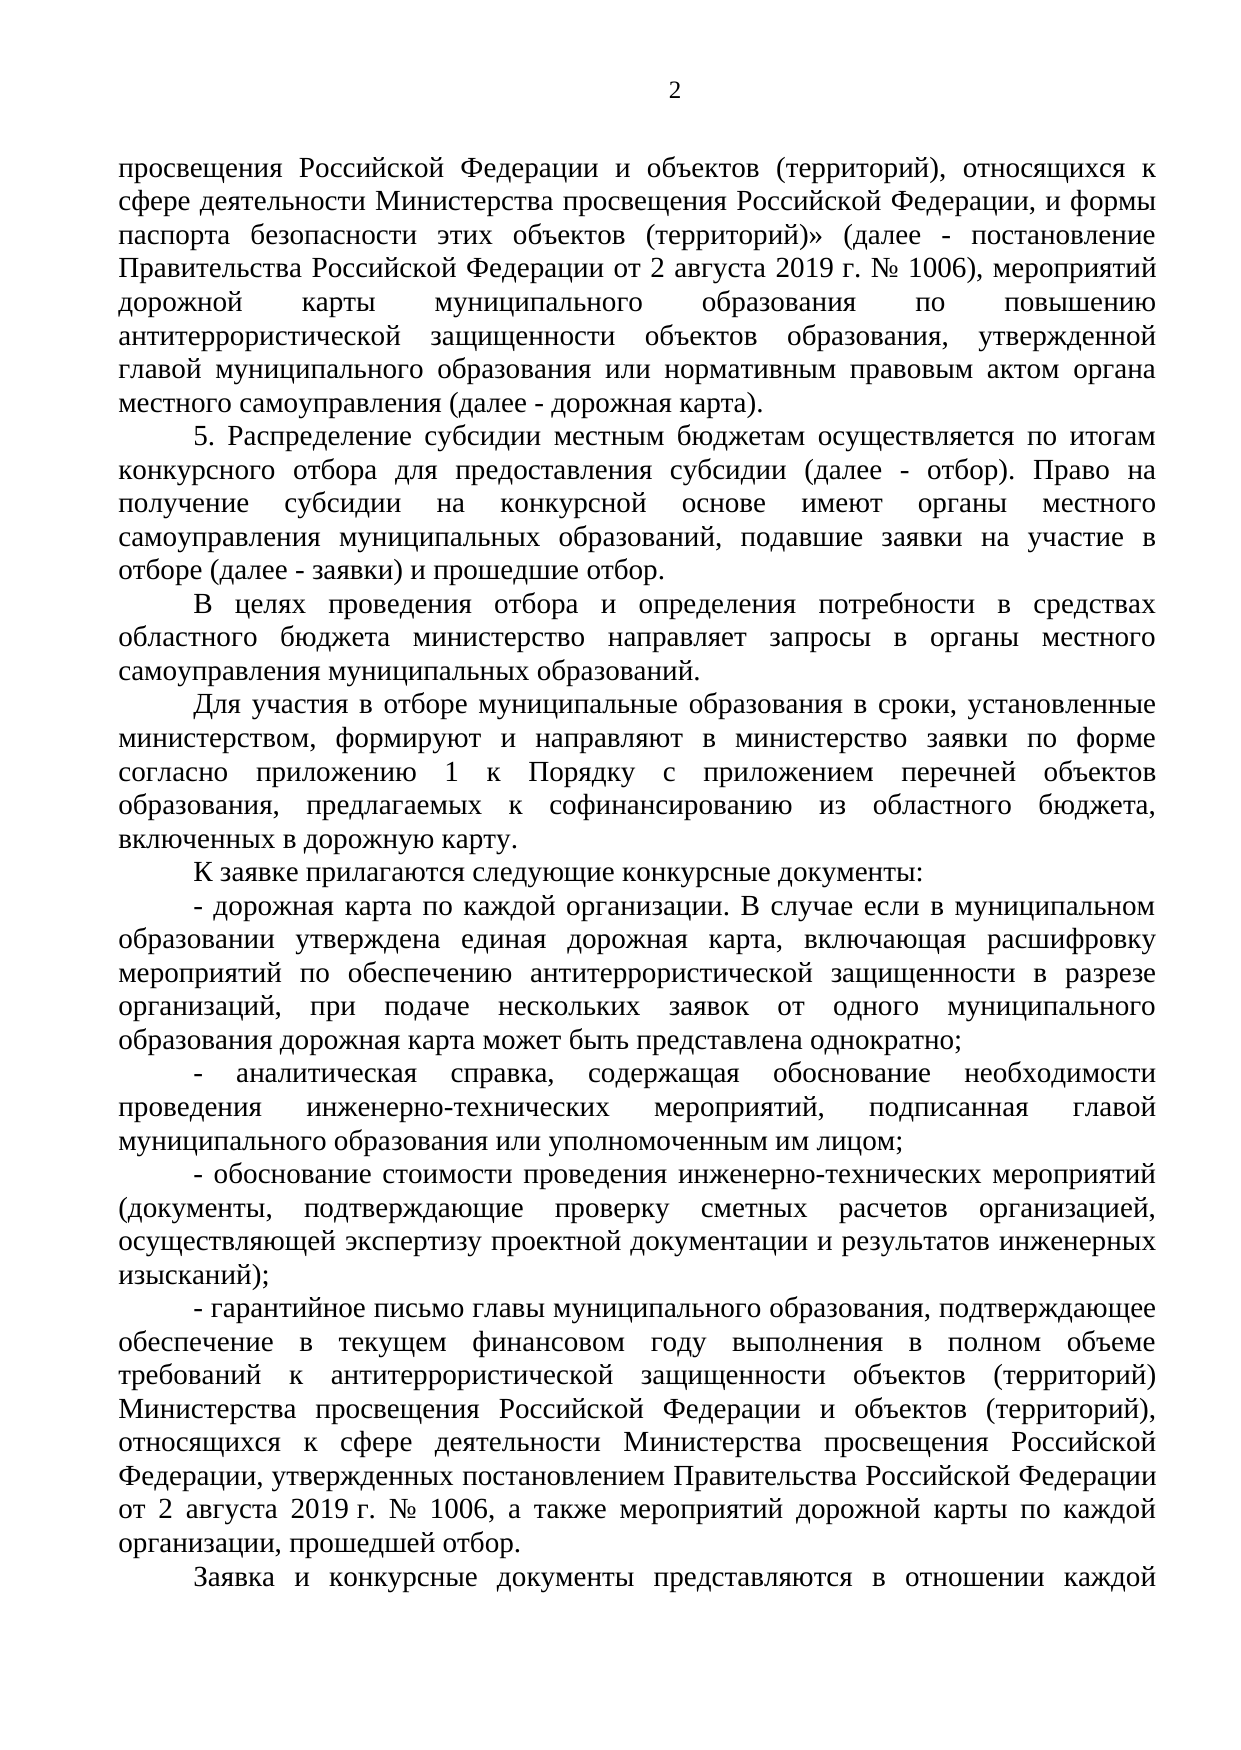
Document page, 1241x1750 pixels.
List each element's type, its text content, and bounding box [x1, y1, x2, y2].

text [118, 150, 1157, 418]
text - аналитическая справка, содержащая обоснование необходимости проведения инженерно-технических мероприятий, подписанная главой муниципального образования или уполномоченным им лицом; [118, 1056, 1157, 1156]
text В целях проведения отбора и определения потребности в средствах областного бюджета министерство направляет запросы в органы местного самоуправления муниципальных образований. [118, 586, 1157, 687]
text Для участия в отборе муниципальные образования в сроки, установленные министерством, формируют и направляют в министерство заявки по форме согласно приложению 1 к Порядку с приложением перечней объектов образования, предлагаемых к софинансированию из областного бюджета, включенных в дорожную карту. [118, 687, 1157, 854]
text - обоснование стоимости проведения инженерно-технических мероприятий (документы, подтверждающие проверку сметных расчетов организацией, осуществляющей экспертизу проектной документации и результатов инженерных изысканий); [118, 1156, 1157, 1290]
text - гарантийное письмо главы муниципального образования, подтверждающее обеспечение в текущем финансовом году выполнения в полном объеме требований к антитеррористической защищенности объектов (территорий) Министерства просвещения Российской Федерации и объектов (территорий), относящихся к сфере деятельности Министерства просвещения Российской Федерации, утвержденных постановлением Правительства Российской Федерации от 2 августа 2019 г. № 1006, а также мероприятий дорожной карты по каждой организации, прошедшей отбор. [118, 1290, 1157, 1559]
text К заявке прилагаются следующие конкурсные документы: [118, 854, 1157, 888]
text 5. Распределение субсидии местным бюджетам осуществляется по итогам конкурсного отбора для предоставления субсидии (далее - отбор). Право на получение субсидии на конкурсной основе имеют органы местного самоуправления муниципальных образований, подавшие заявки на участие в отборе (далее - заявки) и прошедшие отбор. [118, 418, 1157, 586]
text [118, 1559, 1157, 1592]
text - дорожная карта по каждой организации. В случае если в муниципальном образовании утверждена единая дорожная карта, включающая расшифровку мероприятий по обеспечению антитеррористической защищенности в разрезе организаций, при подаче нескольких заявок от одного муниципального образования дорожная карта может быть представлена однократно; [118, 888, 1157, 1056]
